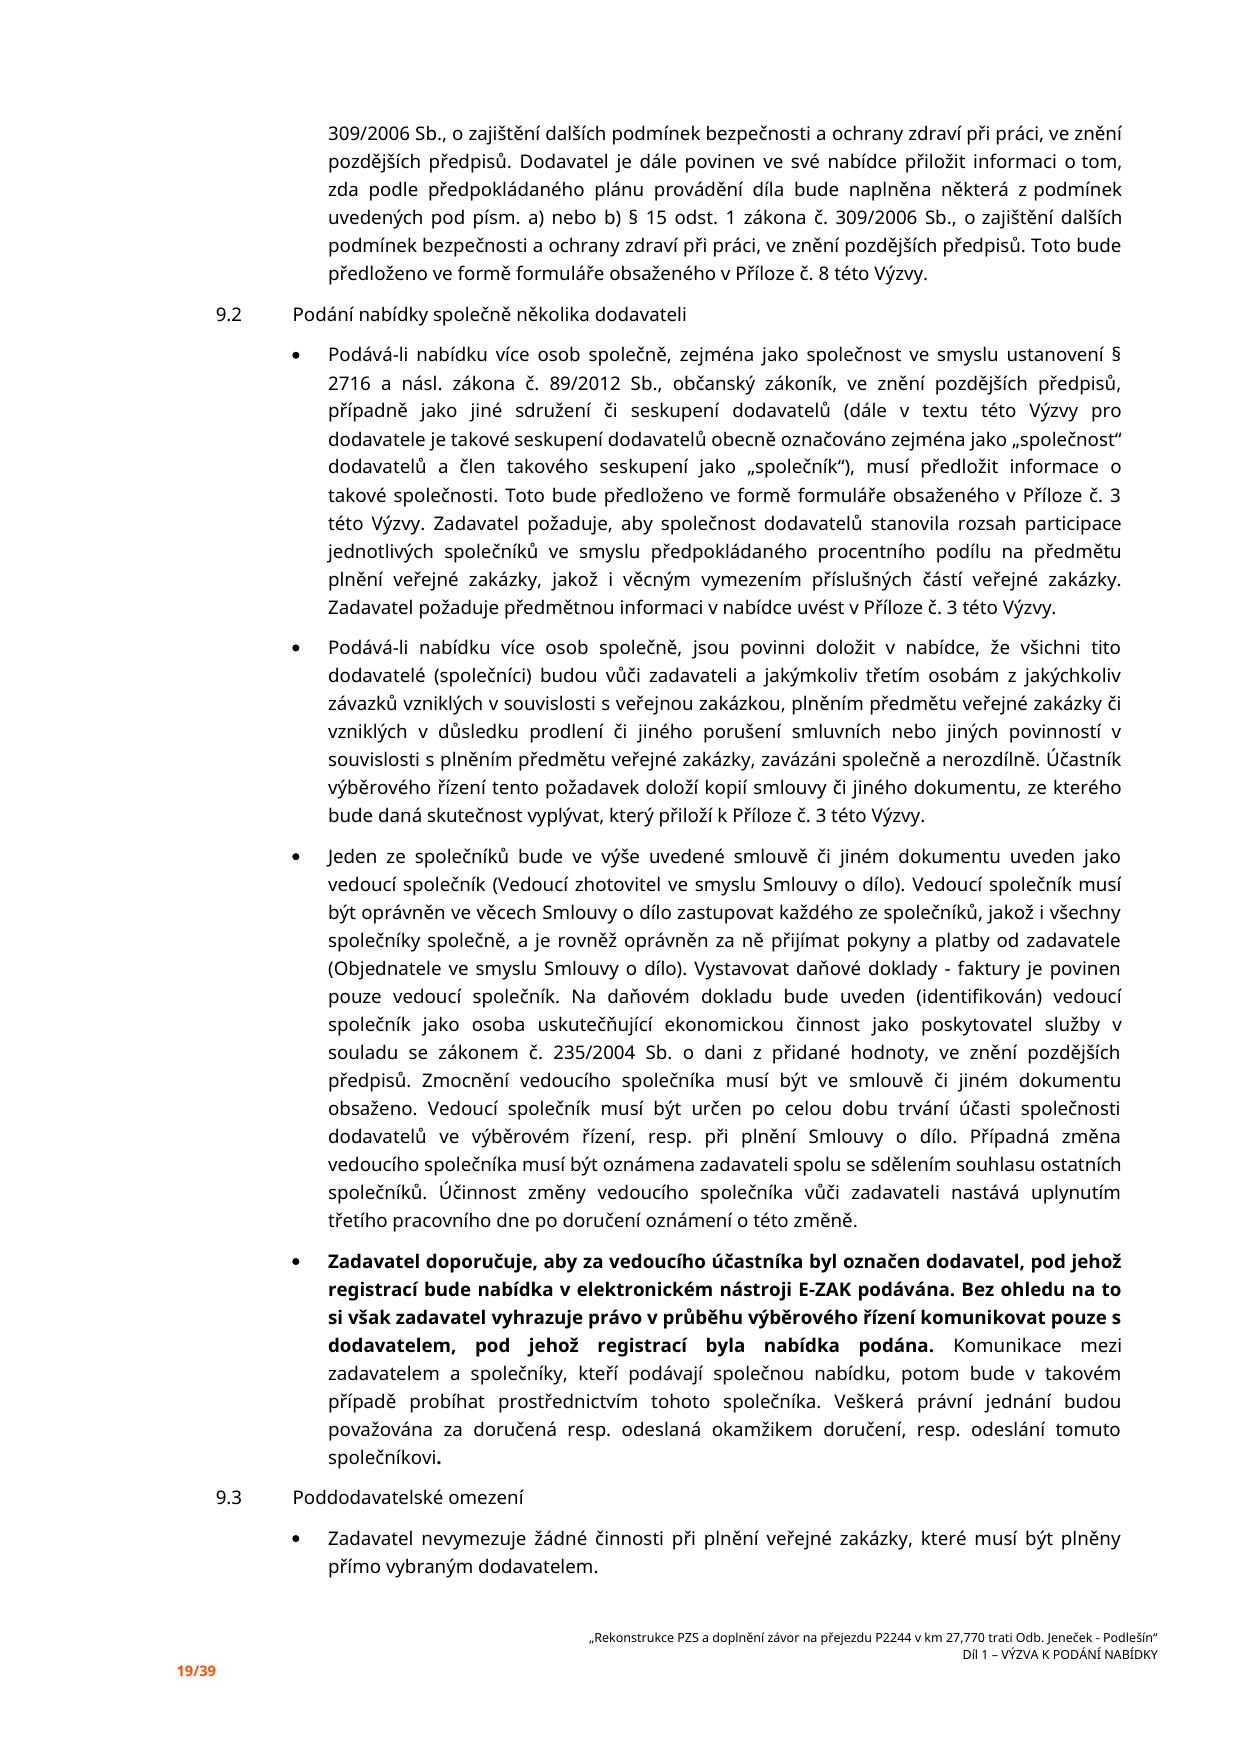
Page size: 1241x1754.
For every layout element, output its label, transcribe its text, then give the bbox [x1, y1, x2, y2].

text Zadavatel doporučuje, aby za vedoucího účastníka byl označen dodavatel, pod jehož registrací bude nabídka v elektronickém nástroji E-ZAK podávána. Bez ohledu na to si však zadavatel vyhrazuje právo v průběhu výběrového řízení komunikovat pouze s dodavatelem, pod jehož registrací byla nabídka podána. Komunikace mezi zadavatelem a společníky, kteří podávají společnou nabídku, potom bude v takovém případě probíhat prostřednictvím tohoto společníka. Veškerá právní jednání budou považována za doručená resp. odeslaná okamžikem doručení, resp. odeslání tomuto společníkovi. [292, 1248, 1122, 1469]
text Podání nabídky společně několika dodavateli [216, 301, 1122, 327]
text Podává-li nabídku více osob společně, zejména jako společnost ve smyslu ustanovení § 2716 a násl. zákona č. 89/2012 Sb., občanský zákoník, ve znění pozdějších předpisů, případně jako jiné sdružení či seskupení dodavatelů (dále v textu této Výzvy pro dodavatele je takové seskupení dodavatelů obecně označováno zejména jako „společnost“ dodavatelů a člen takového seskupení jako „společník“), musí předložit informace o takové společnosti. Toto bude předloženo ve formě formuláře obsaženého v Příloze č. 3 této Výzvy. Zadavatel požaduje, aby společnost dodavatelů stanovila rozsah participace jednotlivých společníků ve smyslu předpokládaného procentního podílu na předmětu plnění veřejné zakázky, jakož i věcným vymezením příslušných částí veřejné zakázky. Zadavatel požaduje předmětnou informaci v nabídce uvést v Příloze č. 3 této Výzvy. [292, 342, 1122, 619]
text Poddodavatelské omezení [216, 1484, 1122, 1510]
text Jeden ze společníků bude ve výše uvedené smlouvě či jiném dokumentu uveden jako vedoucí společník (Vedoucí zhotovitel ve smyslu Smlouvy o dílo). Vedoucí společník musí být oprávněn ve věcech Smlouvy o dílo zastupovat každého ze společníků, jakož i všechny společníky společně, a je rovněž oprávněn za ně přijímat pokyny a platby od zadavatele (Objednatele ve smyslu Smlouvy o dílo). Vystavovat daňové doklady - faktury je povinen pouze vedoucí společník. Na daňovém dokladu bude uveden (identifikován) vedoucí společník jako osoba uskutečňující ekonomickou činnost jako poskytovatel služby v souladu se zákonem č. 235/2004 Sb. o dani z přidané hodnoty, ve znění pozdějších předpisů. Zmocnění vedoucího společníka musí být ve smlouvě či jiném dokumentu obsaženo. Vedoucí společník musí být určen po celou dobu trvání účasti společnosti dodavatelů ve výběrovém řízení, resp. při plnění Smlouvy o dílo. Případná změna vedoucího společníka musí být oznámena zadavateli spolu se sdělením souhlasu ostatních společníků. Účinnost změny vedoucího společníka vůči zadavateli nastává uplynutím třetího pracovního dne po doručení oznámení o této změně. [292, 843, 1122, 1233]
text Zadavatel nevymezuje žádné činnosti při plnění veřejné zakázky, které musí být plněny přímo vybraným dodavatelem. [292, 1525, 1122, 1579]
text Podává-li nabídku více osob společně, jsou povinni doložit v nabídce, že všichni tito dodavatelé (společníci) budou vůči zadavateli a jakýmkoliv třetím osobám z jakýchkoliv závazků vzniklých v souvislosti s veřejnou zakázkou, plněním předmětu veřejné zakázky či vzniklých v důsledku prodlení či jiného porušení smluvních nebo jiných povinností v souvislosti s plněním předmětu veřejné zakázky, zavázáni společně a nerozdílně. Účastník výběrového řízení tento požadavek doloží kopií smlouvy či jiného dokumentu, ze kterého bude daná skutečnost vyplývat, který přiloží k Příloze č. 3 této Výzvy. [292, 634, 1122, 828]
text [292, 121, 1122, 286]
